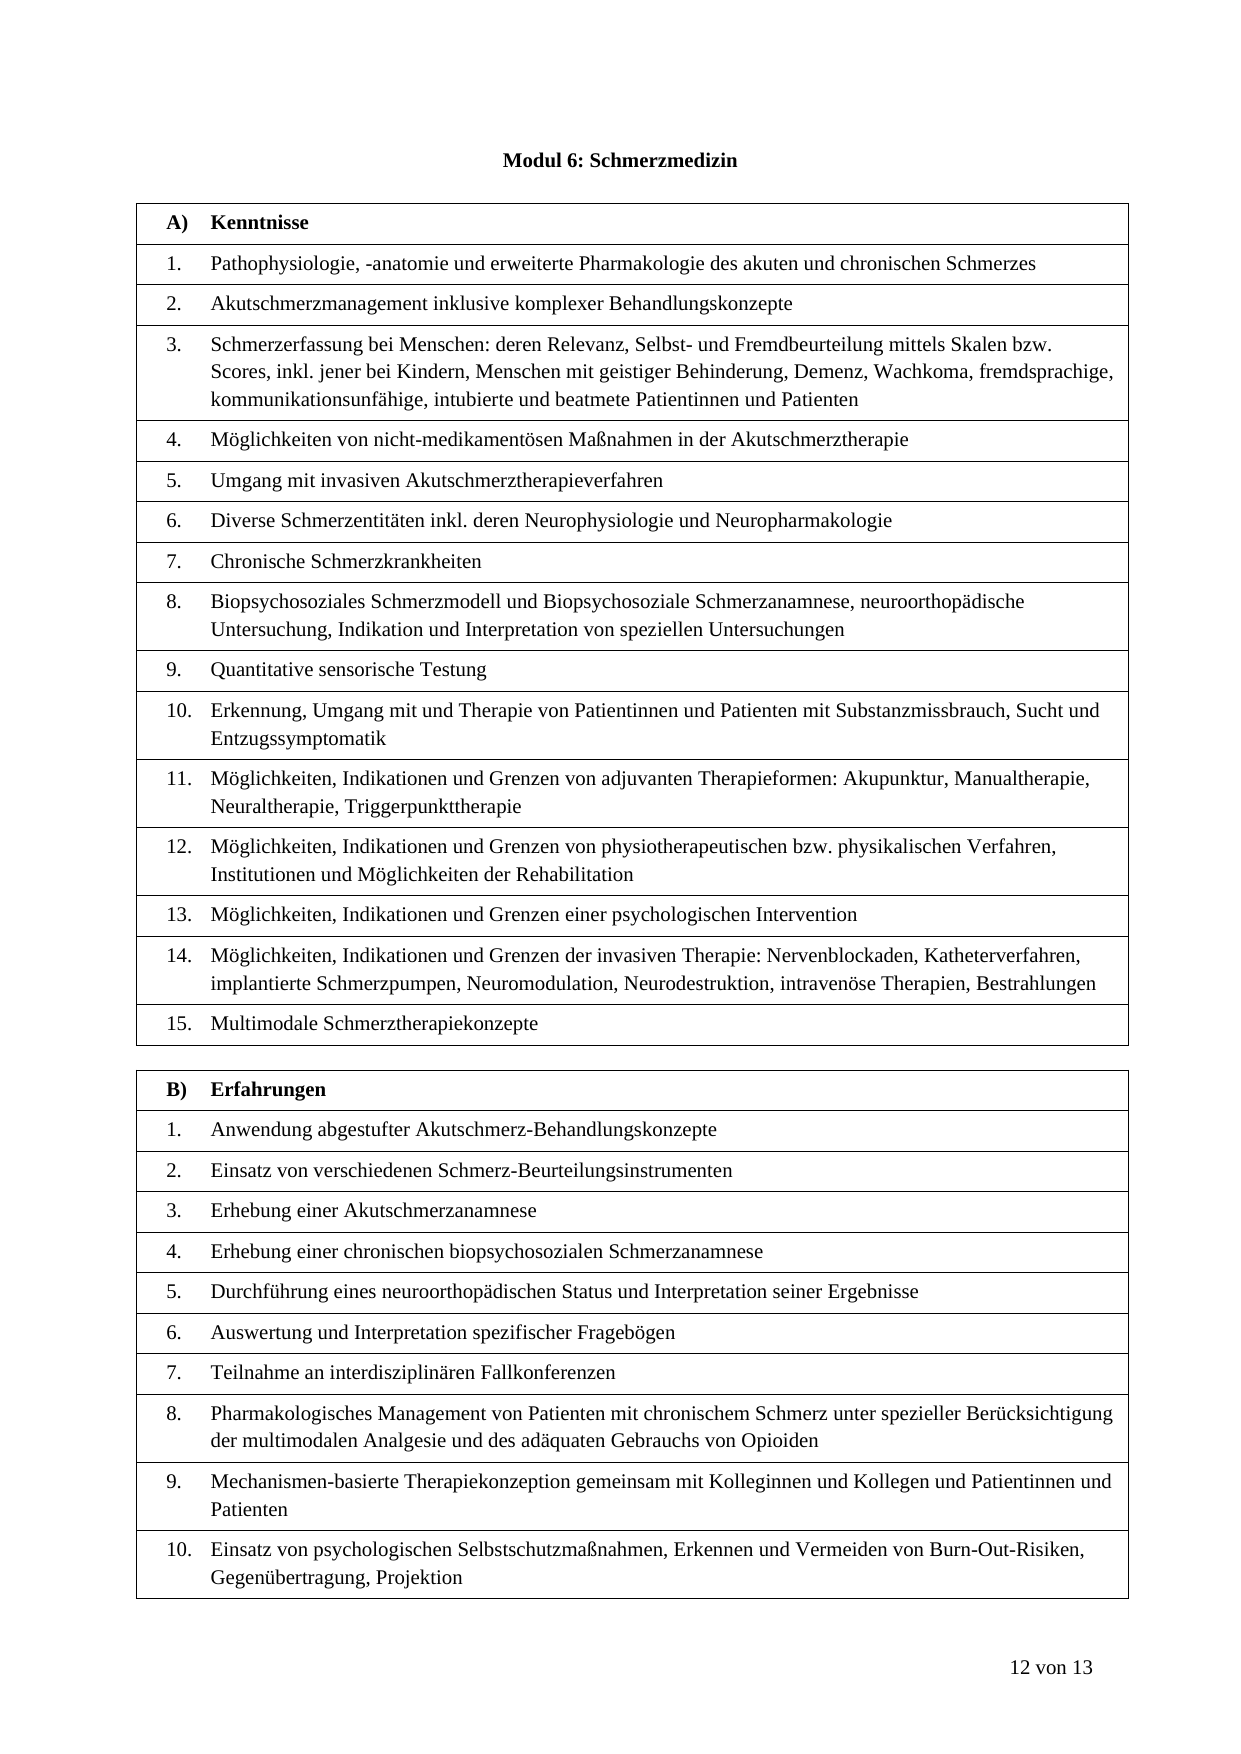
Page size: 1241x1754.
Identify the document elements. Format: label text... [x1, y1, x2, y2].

table_cell Erhebung einer chronischen biopsychosozialen Schmerzanamnese [137, 1233, 1128, 1272]
table_cell Anwendung abgestufter Akutschmerz-Behandlungskonzepte [137, 1111, 1128, 1151]
table_cell Schmerzerfassung bei Menschen: deren Relevanz, Selbst- und Fremdbeurteilung mittels Skalen bzw. Scores, inkl. jener bei Kindern, Menschen mit geistiger Behinderung, Demenz, Wachkoma, fremdsprachige, kommunikationsunfähige, intubierte und beatmete Patientinnen und Patienten [137, 326, 1128, 420]
table_cell Einsatz von psychologischen Selbstschutzmaßnahmen, Erkennen und Vermeiden von Burn-Out-Risiken, Gegenübertragung, Projektion [137, 1531, 1128, 1598]
table_cell Möglichkeiten von nicht-medikamentösen Maßnahmen in der Akutschmerztherapie [137, 421, 1128, 461]
table_cell Möglichkeiten, Indikationen und Grenzen von adjuvanten Therapieformen: Akupunktur, Manualtherapie, Neuraltherapie, Triggerpunkttherapie [137, 760, 1128, 827]
table_cell Einsatz von verschiedenen Schmerz-Beurteilungsinstrumenten [137, 1152, 1128, 1191]
table_cell Möglichkeiten, Indikationen und Grenzen von physiotherapeutischen bzw. physikalischen Verfahren, Institutionen und Möglichkeiten der Rehabilitation [137, 828, 1128, 895]
table_cell Akutschmerzmanagement inklusive komplexer Behandlungskonzepte [137, 285, 1128, 324]
text Modul 6: Schmerzmedizin [148, 148, 1092, 172]
table_header B) Erfahrungen [137, 1071, 1128, 1110]
table_cell Möglichkeiten, Indikationen und Grenzen der invasiven Therapie: Nervenblockaden, Katheterverfahren, implantierte Schmerzpumpen, Neuromodulation, Neurodestruktion, intravenöse Therapien, Bestrahlungen [137, 937, 1128, 1004]
table_cell Chronische Schmerzkrankheiten [137, 543, 1128, 582]
table_cell Erkennung, Umgang mit und Therapie von Patientinnen und Patienten mit Substanzmissbrauch, Sucht und Entzugssymptomatik [137, 692, 1128, 759]
table_cell Durchführung eines neuroorthopädischen Status und Interpretation seiner Ergebnisse [137, 1273, 1128, 1313]
table_cell Teilnahme an interdisziplinären Fallkonferenzen [137, 1354, 1128, 1394]
table_header A) Kenntnisse [137, 204, 1128, 243]
table_cell Diverse Schmerzentitäten inkl. deren Neurophysiologie und Neuropharmakologie [137, 502, 1128, 542]
table_cell Biopsychosoziales Schmerzmodell und Biopsychosoziale Schmerzanamnese, neuroorthopädische Untersuchung, Indikation und Interpretation von speziellen Untersuchungen [137, 583, 1128, 650]
table_cell Multimodale Schmerztherapiekonzepte [137, 1005, 1128, 1044]
table_cell Mechanismen-basierte Therapiekonzeption gemeinsam mit Kolleginnen und Kollegen und Patientinnen und Patienten [137, 1463, 1128, 1530]
table_cell Erhebung einer Akutschmerzanamnese [137, 1192, 1128, 1232]
table_cell Quantitative sensorische Testung [137, 651, 1128, 691]
table_cell Umgang mit invasiven Akutschmerztherapieverfahren [137, 462, 1128, 501]
table_cell Möglichkeiten, Indikationen und Grenzen einer psychologischen Intervention [137, 896, 1128, 936]
table_cell Auswertung und Interpretation spezifischer Fragebögen [137, 1314, 1128, 1353]
table_cell Pathophysiologie, -anatomie und erweiterte Pharmakologie des akuten und chronischen Schmerzes [137, 245, 1128, 284]
table_cell Pharmakologisches Management von Patienten mit chronischem Schmerz unter spezieller Berücksichtigung der multimodalen Analgesie und des adäquaten Gebrauchs von Opioiden [137, 1395, 1128, 1462]
